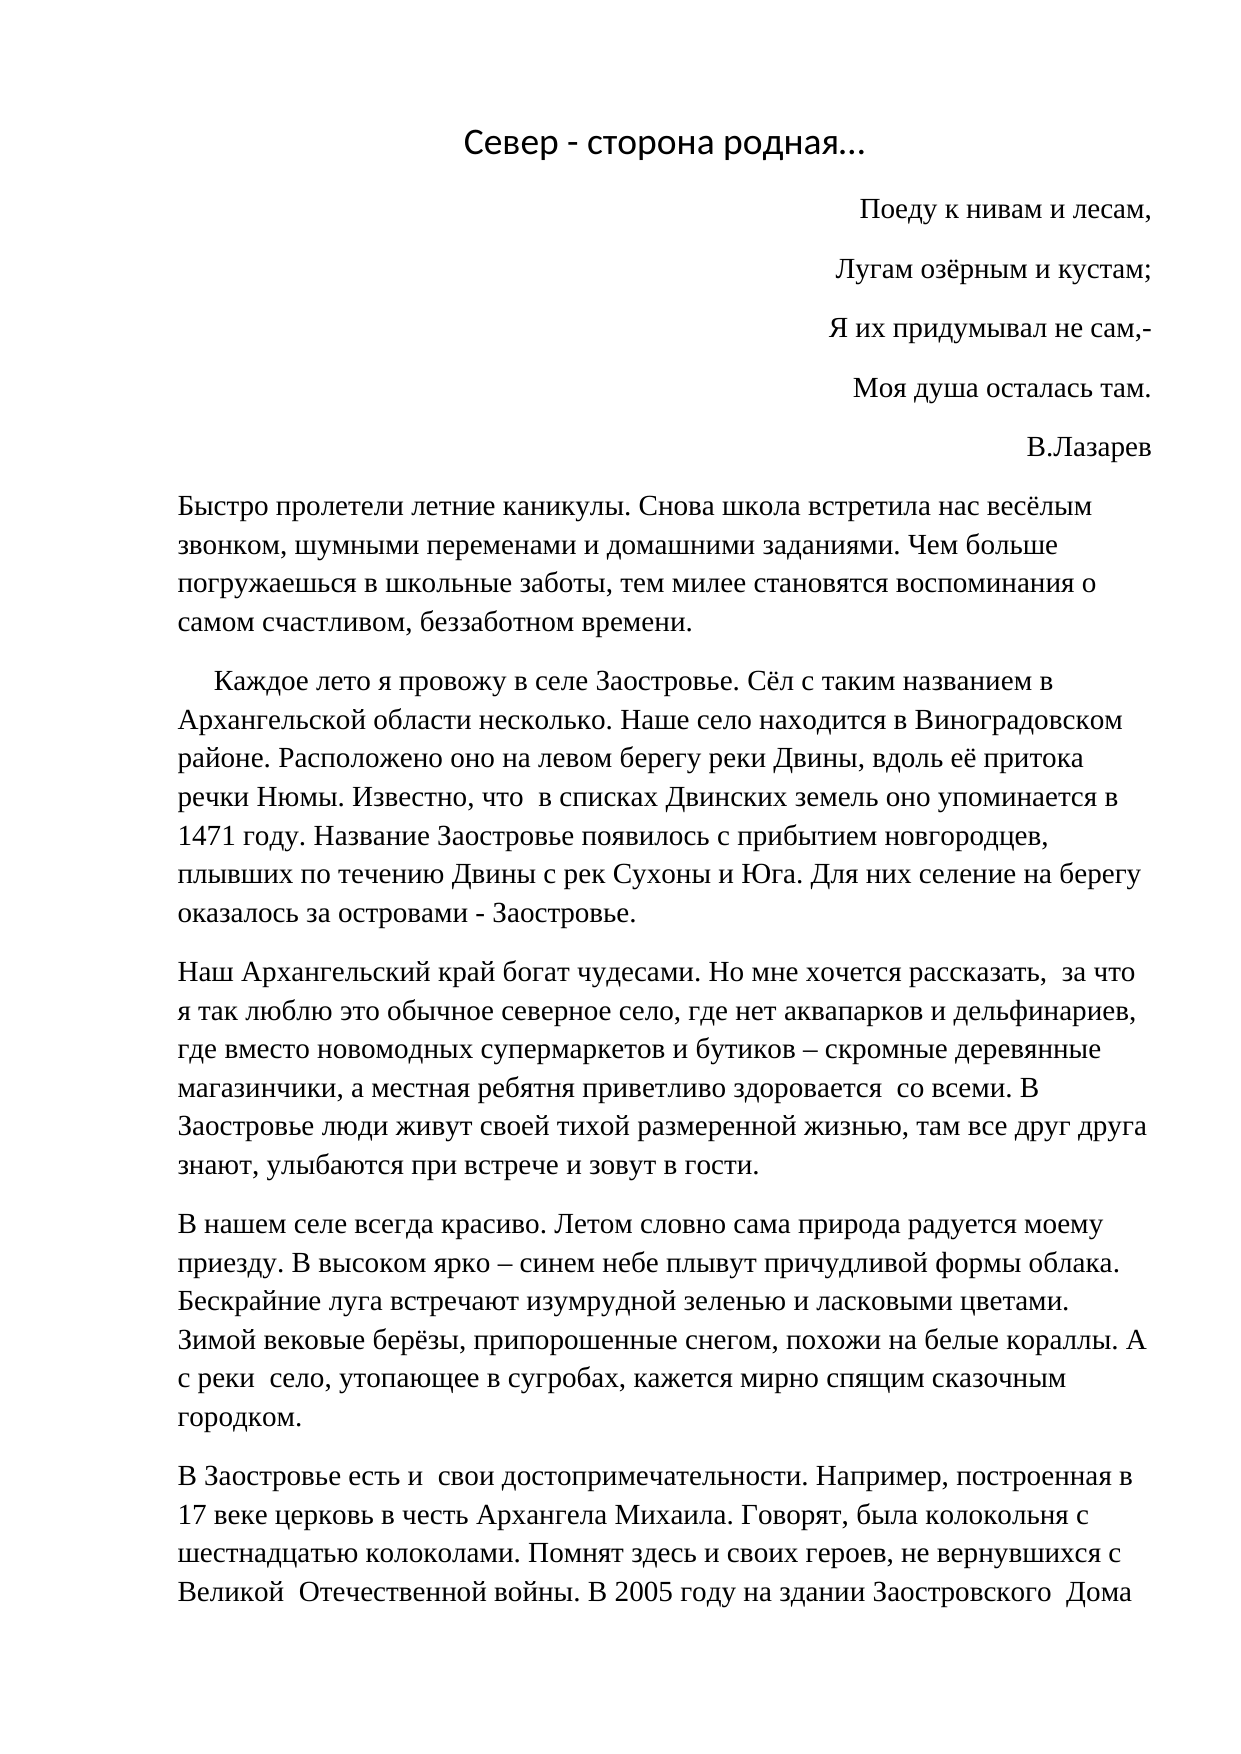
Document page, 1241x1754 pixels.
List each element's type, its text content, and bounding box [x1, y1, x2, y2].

text Север - сторона родная… [177, 118, 1152, 164]
text Я их придумывал не сам,- [177, 310, 1152, 344]
text В нашем селе всегда красиво. Летом словно сама природа радуется моему приезду. В высоком ярко – синем небе плывут причудливой формы облака. Бескрайние луга встречают изумрудной зеленью и ласковыми цветами. Зимой вековые берёзы, припорошенные снегом, похожи на белые кораллы. А с реки село, утопающее в сугробах, кажется мирно спящим сказочным городком. [177, 1206, 1152, 1432]
text Каждое лето я провожу в селе Заостровье. Сёл с таким названием в Архангельской области несколько. Наше село находится в Виноградовском районе. Расположено оно на левом берегу реки Двины, вдоль её притока речки Нюмы. Известно, что в списках Двинских земель оно упоминается в 1471 году. Название Заостровье появилось с прибытием новгородцев, плывших по течению Двины с рек Сухоны и Юга. Для них селение на берегу оказалось за островами - Заостровье. [177, 663, 1152, 928]
text Моя душа осталась там. [177, 370, 1152, 403]
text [177, 1458, 1152, 1607]
text В.Лазарев [177, 429, 1152, 463]
text Быстро пролетели летние каникулы. Снова школа встретила нас весёлым звонком, шумными переменами и домашними заданиями. Чем больше погружаешься в школьные заботы, тем милее становятся воспоминания о самом счастливом, беззаботном времени. [177, 488, 1152, 638]
text Лугам озёрным и кустам; [177, 251, 1152, 284]
text Поеду к нивам и лесам, [177, 192, 1152, 225]
text Наш Архангельский край богат чудесами. Но мне хочется рассказать, за что я так люблю это обычное северное село, где нет аквапарков и дельфинариев, где вместо новомодных супермаркетов и бутиков – скромные деревянные магазинчики, а местная ребятня приветливо здоровается со всеми. В Заостровье люди живут своей тихой размеренной жизнью, там все друг друга знают, улыбаются при встрече и зовут в гости. [177, 954, 1152, 1180]
